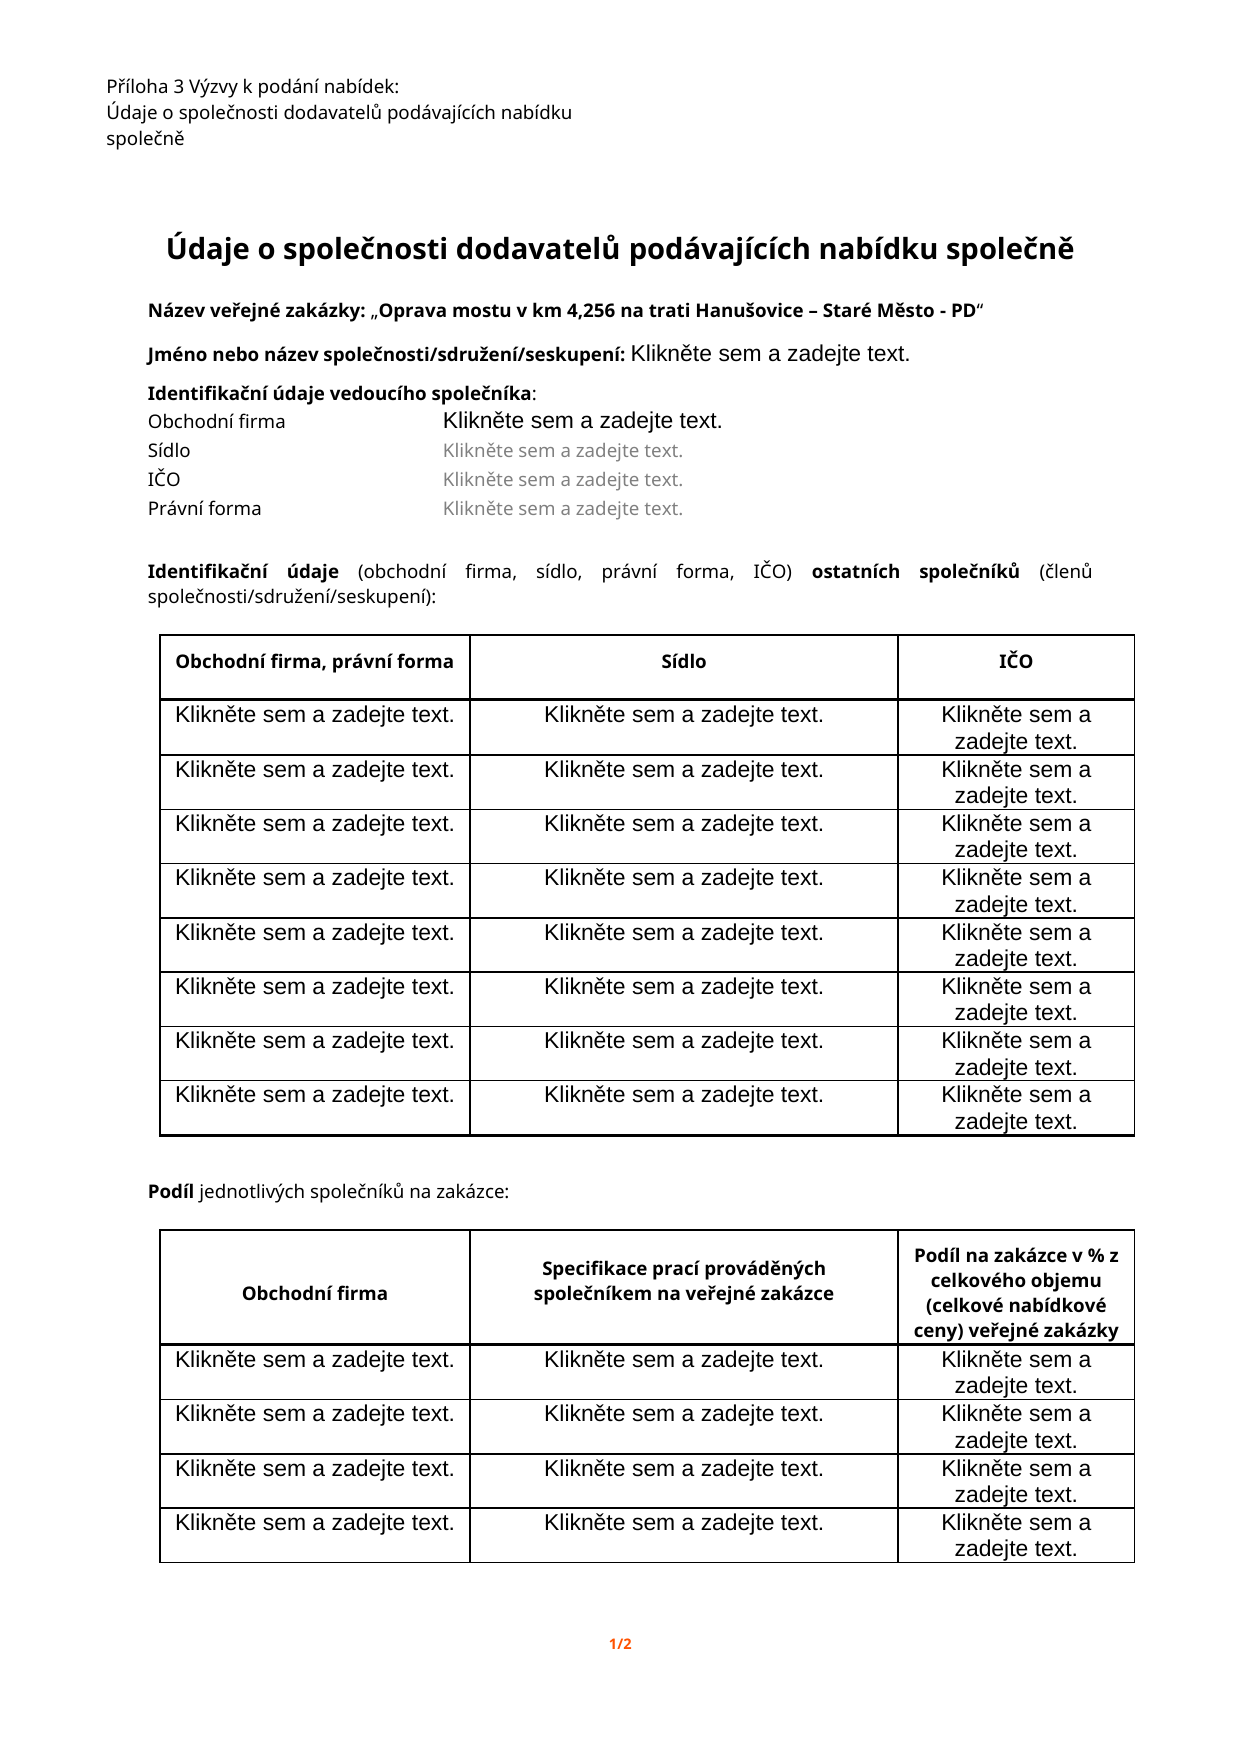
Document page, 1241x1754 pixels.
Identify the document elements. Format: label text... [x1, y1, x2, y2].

table_header Obchodní firma, právní forma [161, 636, 469, 698]
text Název veřejné zakázky: „Oprava mostu v km 4,256 na trati Hanušovice – Staré Město - PD“ [148, 293, 1093, 324]
table_header Obchodní firma [161, 1231, 469, 1343]
text Podíl jednotlivých společníků na zakázce: [148, 1179, 1093, 1229]
text Právní forma [148, 492, 1093, 521]
text Identifikační údaje (obchodní firma, sídlo, právní forma, IČO) ostatních společníků (členů společnosti/sdružení/seskupení): [148, 559, 1093, 609]
table_header Sídlo [471, 636, 897, 698]
table_header Specifikace prací prováděných společníkem na veřejné zakázce [471, 1231, 897, 1343]
title Údaje o společnosti dodavatelů podávajících nabídku společně [148, 228, 1093, 268]
text Sídlo [148, 434, 1093, 463]
table_header Podíl na zakázce v % z celkového objemu (celkové nabídkové ceny) veřejné zakázky [899, 1231, 1134, 1343]
text Obchodní firma [148, 405, 1093, 434]
text IČO [148, 463, 1093, 492]
table_header IČO [899, 636, 1134, 698]
text Identifikační údaje vedoucího společníka: [148, 380, 1093, 405]
text Jméno nebo název společnosti/sdružení/seskupení: [148, 336, 1093, 367]
